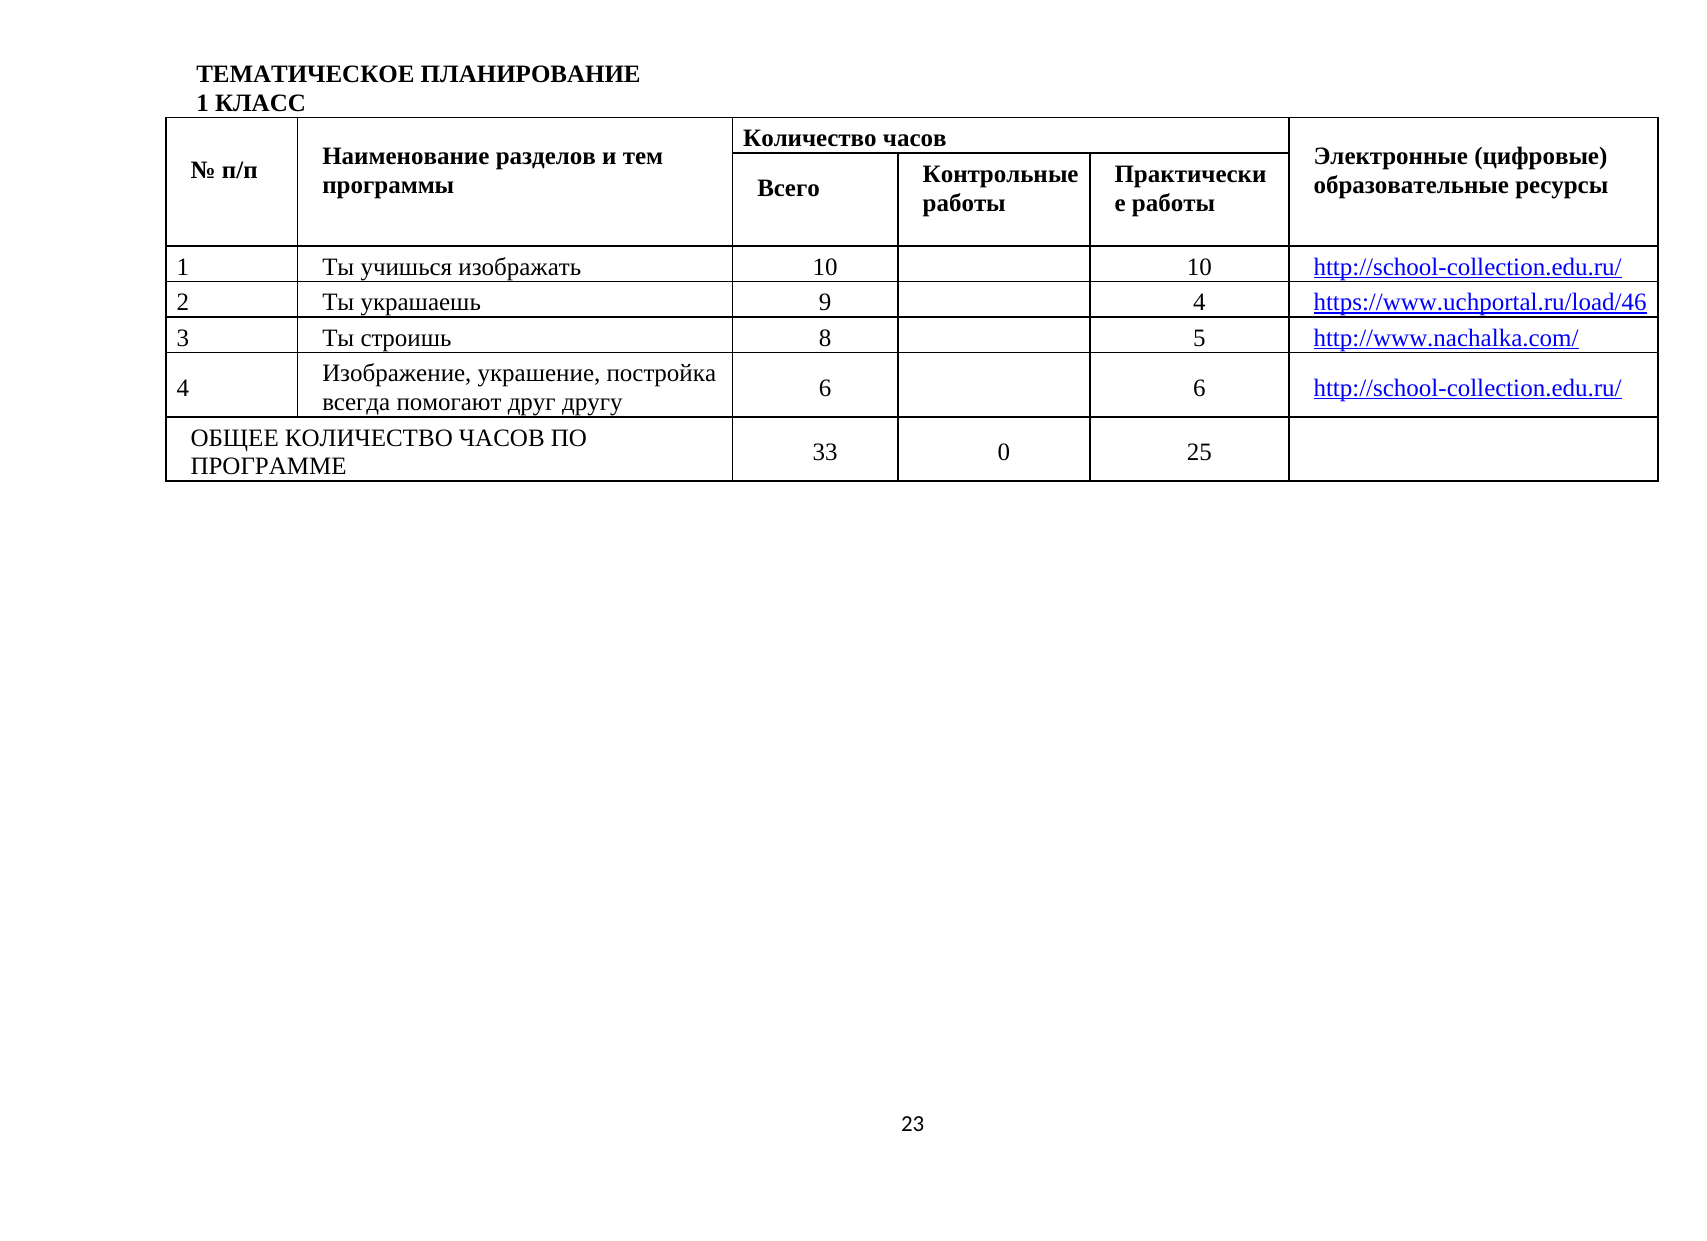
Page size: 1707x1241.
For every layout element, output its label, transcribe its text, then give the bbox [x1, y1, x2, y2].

table_cell ОБЩЕЕ КОЛИЧЕСТВО ЧАСОВ ПО ПРОГРАММЕ [167, 418, 732, 480]
table_cell [1290, 418, 1657, 480]
table_cell Ты строишь [298, 318, 732, 352]
table_cell Всего [733, 154, 897, 245]
table_cell 33 [733, 418, 897, 480]
table_cell Практические работы [1091, 154, 1288, 245]
table_cell http://www.nachalka.com/ [1290, 318, 1657, 352]
table_cell [899, 247, 1089, 281]
text ТЕМАТИЧЕСКОЕ ПЛАНИРОВАНИЕ [190, 59, 1647, 88]
table_cell Ты украшаешь [298, 282, 732, 316]
table_cell http://school-collection.edu.ru/ [1290, 353, 1657, 416]
table_cell 25 [1091, 418, 1288, 480]
table_cell 1 [167, 247, 297, 281]
table_header Электронные (цифровые) образовательные ресурсы [1290, 118, 1657, 245]
table_cell [899, 353, 1089, 416]
text 1 КЛАСС [190, 88, 1647, 117]
table_header № п/п [167, 118, 297, 245]
table_cell 10 [1091, 247, 1288, 281]
table_cell Ты учишься изображать [298, 247, 732, 281]
table_cell http://school-collection.edu.ru/ [1290, 247, 1657, 281]
table_cell 9 [733, 282, 897, 316]
table_cell 3 [167, 318, 297, 352]
table_header Количество часов [733, 118, 1288, 152]
table_cell 4 [167, 353, 297, 416]
table_cell 8 [733, 318, 897, 352]
table_cell 5 [1091, 318, 1288, 352]
table_cell 0 [899, 418, 1089, 480]
table_cell 6 [1091, 353, 1288, 416]
table_header Наименование разделов и тем программы [298, 118, 732, 245]
table_cell 2 [167, 282, 297, 316]
table_cell https://www.uchportal.ru/load/46 [1290, 282, 1657, 316]
table_cell 10 [733, 247, 897, 281]
table_cell [899, 318, 1089, 352]
table_cell 4 [1091, 282, 1288, 316]
table_cell Изображение, украшение, постройка всегда помогают друг другу [298, 353, 732, 416]
table_cell [899, 282, 1089, 316]
table_cell Контрольные работы [899, 154, 1089, 245]
table_cell 6 [733, 353, 897, 416]
